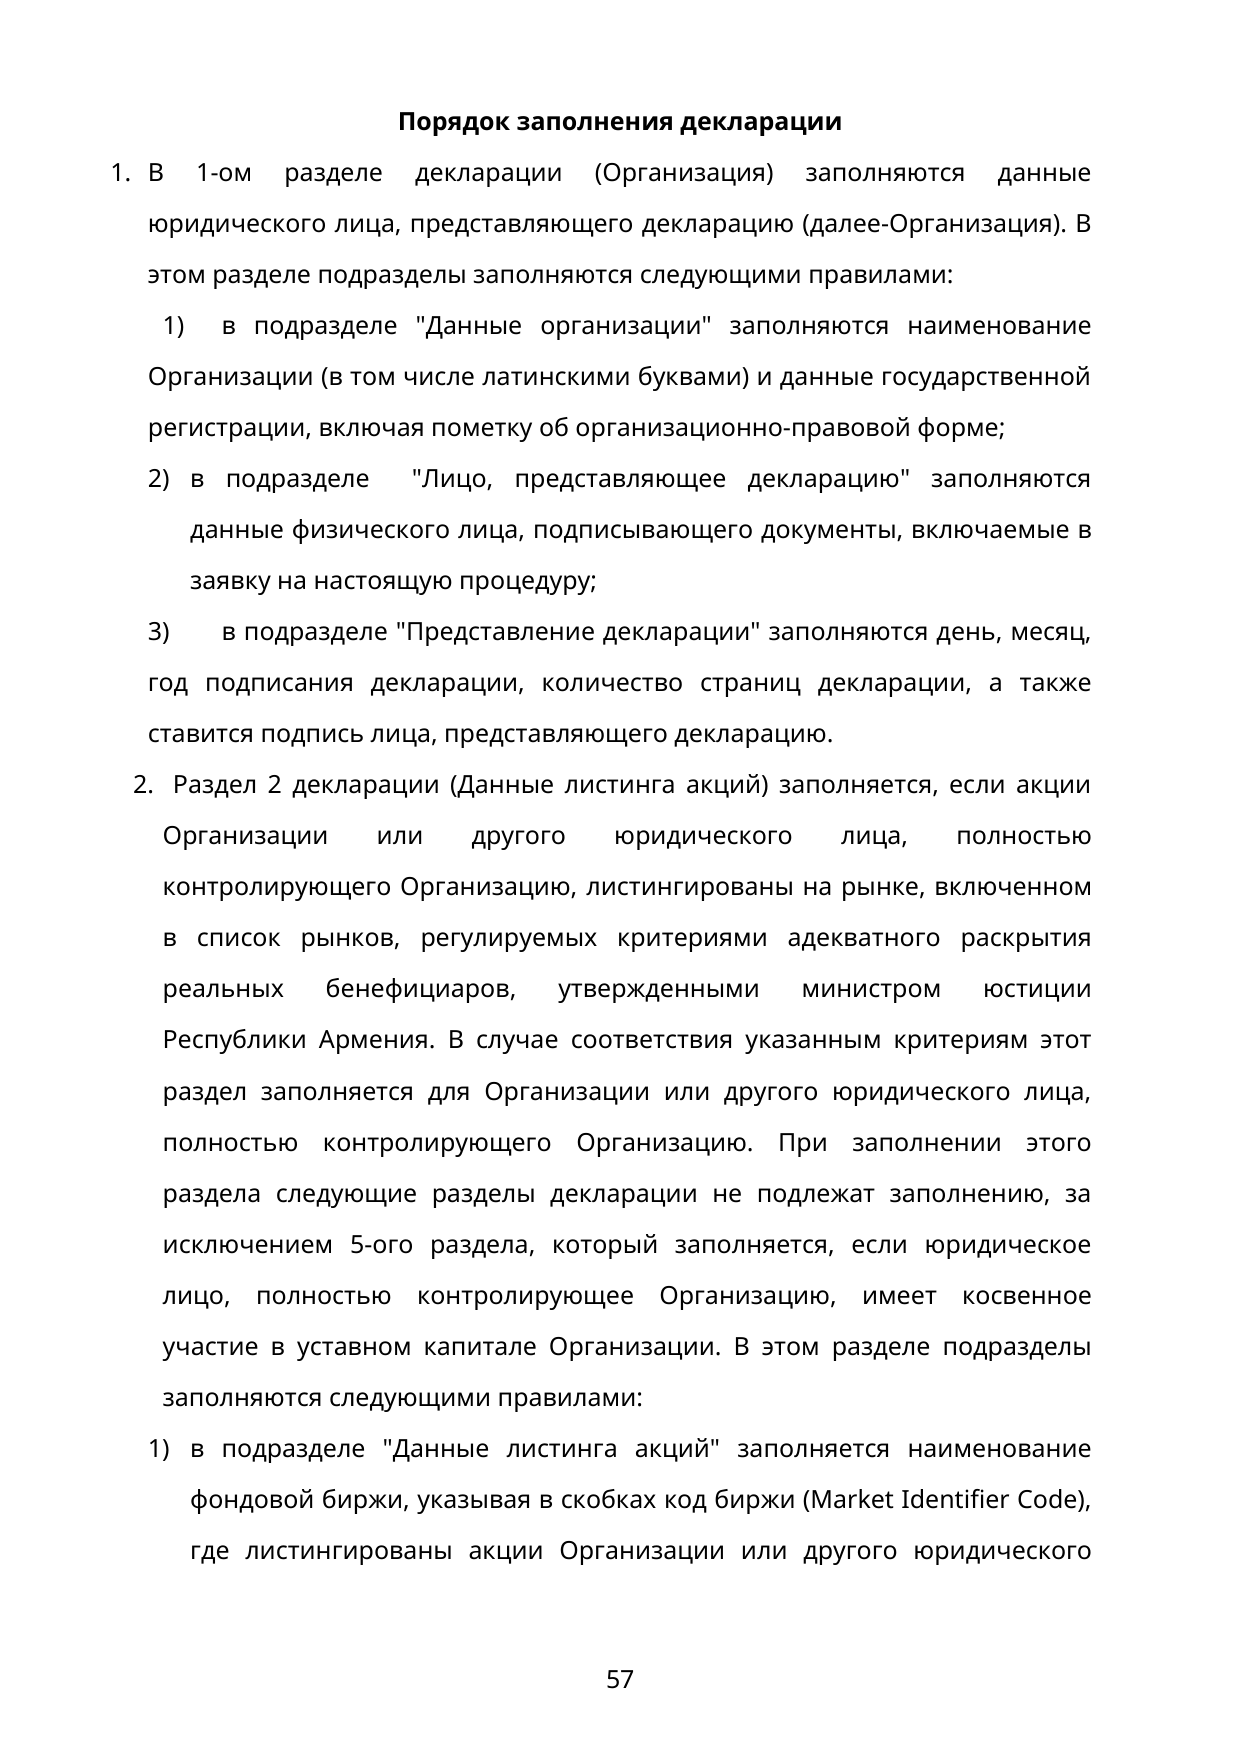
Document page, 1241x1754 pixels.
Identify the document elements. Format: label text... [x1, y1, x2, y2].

list в подразделе "Лицо, представляющее декларацию" заполняются данные физического лица, подписывающего документы, включаемые в заявку на настоящую процедуру; [148, 461, 1092, 597]
list В 1-ом разделе декларации (Организация) заполняются данные юридического лица, представляющего декларацию (далее-Организация). В этом разделе подразделы заполняются следующими правилами: [110, 154, 1092, 291]
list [148, 1431, 1092, 1567]
text Порядок заполнения декларации [148, 103, 1092, 137]
list Раздел 2 декларации (Данные листинга акций) заполняется, если акции Организации или другого юридического лица, полностью контролирующего Организацию, листингированы на рынке, включенном в список рынков, регулируемых критериями адекватного раскрытия реальных бенефициаров, утвержденными министром юстиции Республики Армения. В случае соответствия указанным критериям этот раздел заполняется для Организации или другого юридического лица, полностью контролирующего Организацию. При заполнении этого раздела следующие разделы декларации не подлежат заполнению, за исключением 5-ого раздела, который заполняется, если юридическое лицо, полностью контролирующее Организацию, имеет косвенное участие в уставном капитале Организации. В этом разделе подразделы заполняются следующими правилами: [133, 767, 1092, 1413]
list в подразделе "Представление декларации" заполняются день, месяц, год подписания декларации, количество страниц декларации, а также ставится подпись лица, представляющего декларацию. [148, 614, 1092, 750]
list в подразделе "Данные организации" заполняются наименование Организации (в том числе латинскими буквами) и данные государственной регистрации, включая пометку об организационно-правовой форме; [148, 308, 1092, 444]
